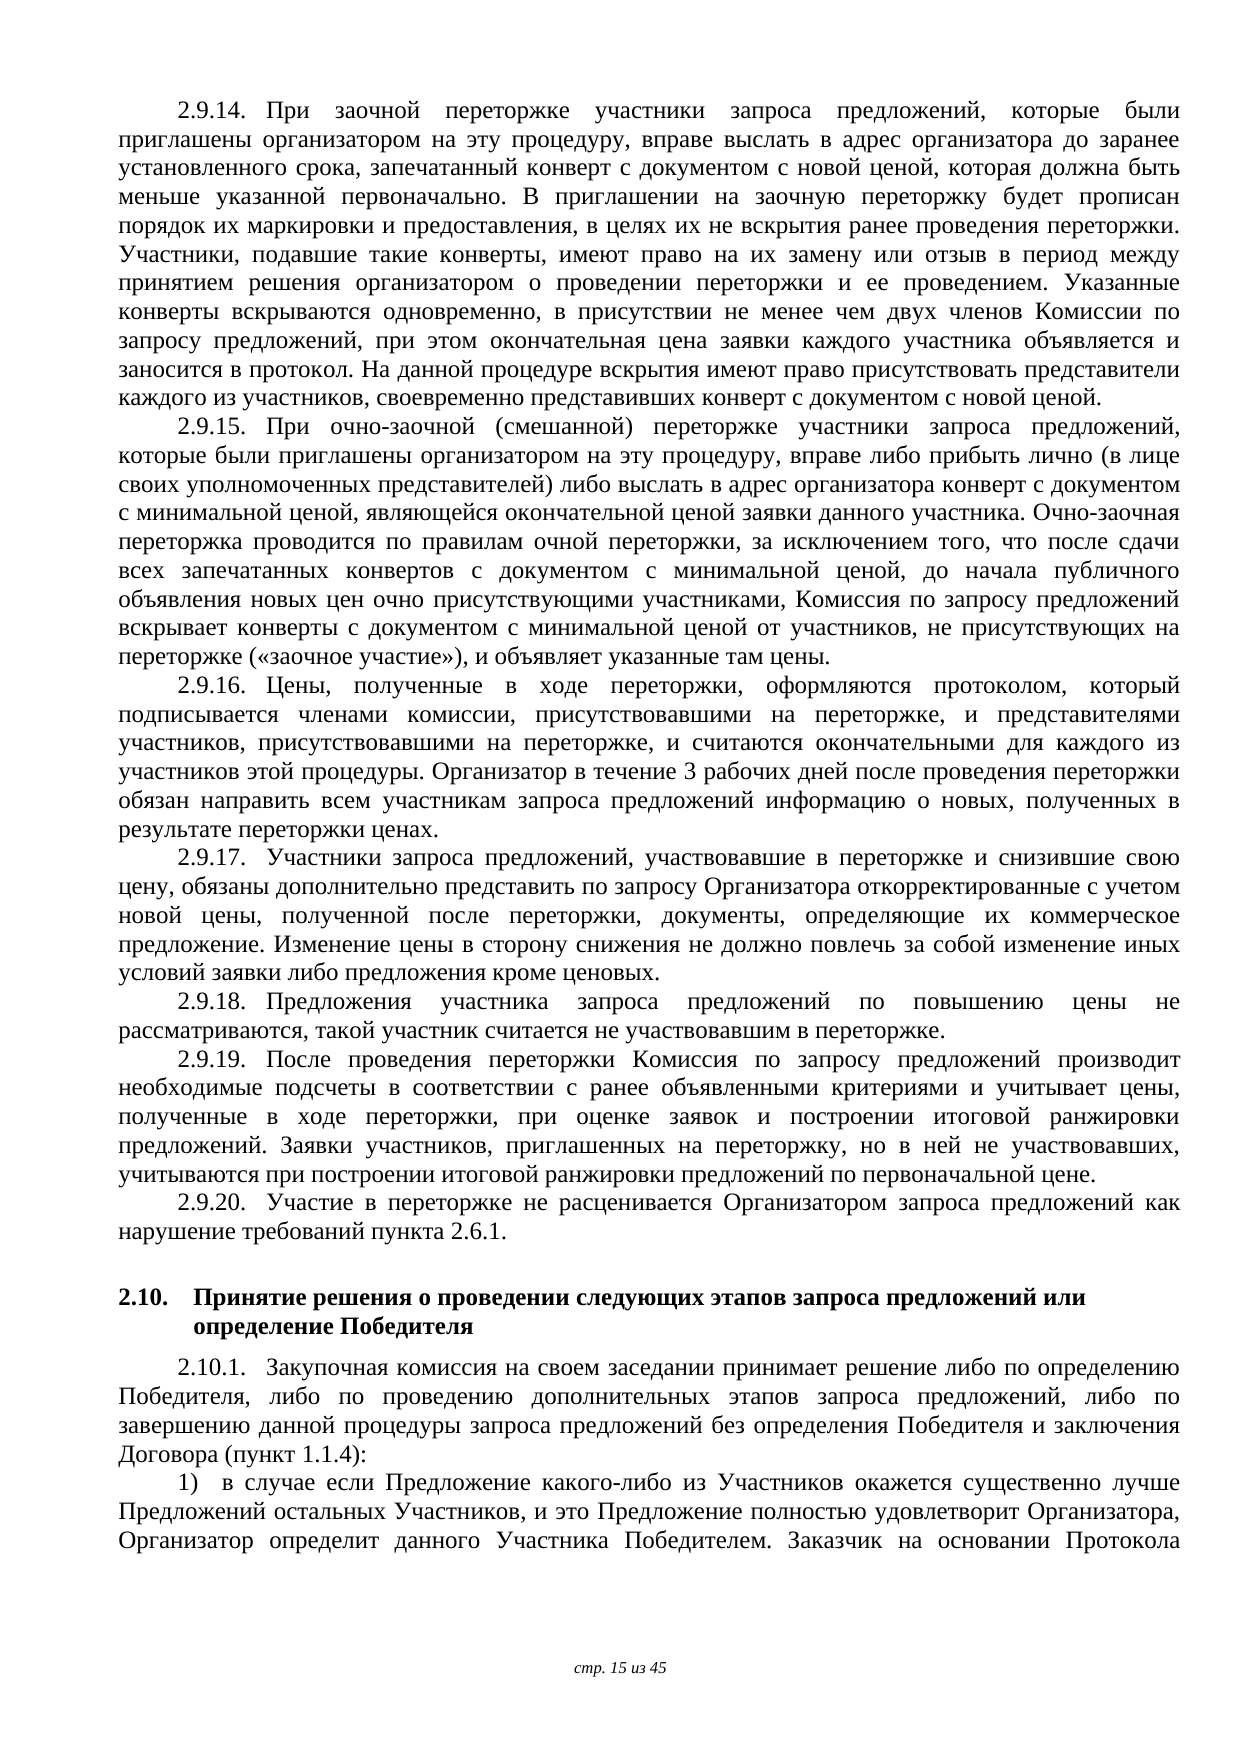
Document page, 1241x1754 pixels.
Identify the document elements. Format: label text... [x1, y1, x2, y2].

list При очно-заочной (смешанной) переторжке участники запроса предложений, которые были приглашены организатором на эту процедуру, вправе либо прибыть лично (в лице своих уполномоченных представителей) либо выслать в адрес организатора конверт с документом с минимальной ценой, являющейся окончательной ценой заявки данного участника. Очно-заочная переторжка проводится по правилам очной переторжки, за исключением того, что после сдачи всех запечатанных конвертов с документом с минимальной ценой, до начала публичного объявления новых цен очно присутствующими участниками, Комиссия по запросу предложений вскрывает конверты с документом с минимальной ценой от участников, не присутствующих на переторжке («заочное участие»), и объявляет указанные там цены. [118, 411, 1181, 670]
list Цены, полученные в ходе переторжки, оформляются протоколом, который подписывается членами комиссии, присутствовавшими на переторжке, и представителями участников, присутствовавшими на переторжке, и считаются окончательными для каждого из участников этой процедуры. Организатор в течение 3 рабочих дней после проведения переторжки обязан направить всем участникам запроса предложений информацию о новых, полученных в результате переторжки ценах. [118, 670, 1181, 842]
list При заочной переторжке участники запроса предложений, которые были приглашены организатором на эту процедуру, вправе выслать в адрес организатора до заранее установленного срока, запечатанный конверт с документом с новой ценой, которая должна быть меньше указанной первоначально. В приглашении на заочную переторжку будет прописан порядок их маркировки и предоставления, в целях их не вскрытия ранее проведения переторжки. Участники, подавшие такие конверты, имеют право на их замену или отзыв в период между принятием решения организатором о проведении переторжки и ее проведением. Указанные конверты вскрываются одновременно, в присутствии не менее чем двух членов Комиссии по запросу предложений, при этом окончательная цена заявки каждого участника объявляется и заносится в протокол. На данной процедуре вскрытия имеют право присутствовать представители каждого из участников, своевременно представивших конверт с документом с новой ценой. [118, 95, 1181, 411]
list Участие в переторжке не расценивается Организатором запроса предложений как нарушение требований пункта 2.6.1. [118, 1187, 1181, 1245]
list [118, 1467, 1181, 1554]
list Участники запроса предложений, участвовавшие в переторжке и снизившие свою цену, обязаны дополнительно представить по запросу Организатора откорректированные с учетом новой цены, полученной после переторжки, документы, определяющие их коммерческое предложение. Изменение цены в сторону снижения не должно повлечь за собой изменение иных условий заявки либо предложения кроме ценовых. [118, 842, 1181, 986]
list После проведения переторжки Комиссия по запросу предложений производит необходимые подсчеты в соответствии с ранее объявленными критериями и учитывает цены, полученные в ходе переторжки, при оценке заявок и построении итоговой ранжировки предложений. Заявки участников, приглашенных на переторжку, но в ней не участвовавших, учитываются при построении итоговой ранжировки предложений по первоначальной цене. [118, 1044, 1181, 1187]
list Закупочная комиссия на своем заседании принимает решение либо по определению Победителя, либо по проведению дополнительных этапов запроса предложений, либо по завершению данной процедуры запроса предложений без определения Победителя и заключения Договора (пункт 1.1.4): [118, 1352, 1181, 1467]
subtitle Принятие решения о проведении следующих этапов запроса предложений или определение Победителя [118, 1282, 1181, 1340]
list Предложения участника запроса предложений по повышению цены не рассматриваются, такой участник считается не участвовавшим в переторжке. [118, 986, 1181, 1044]
